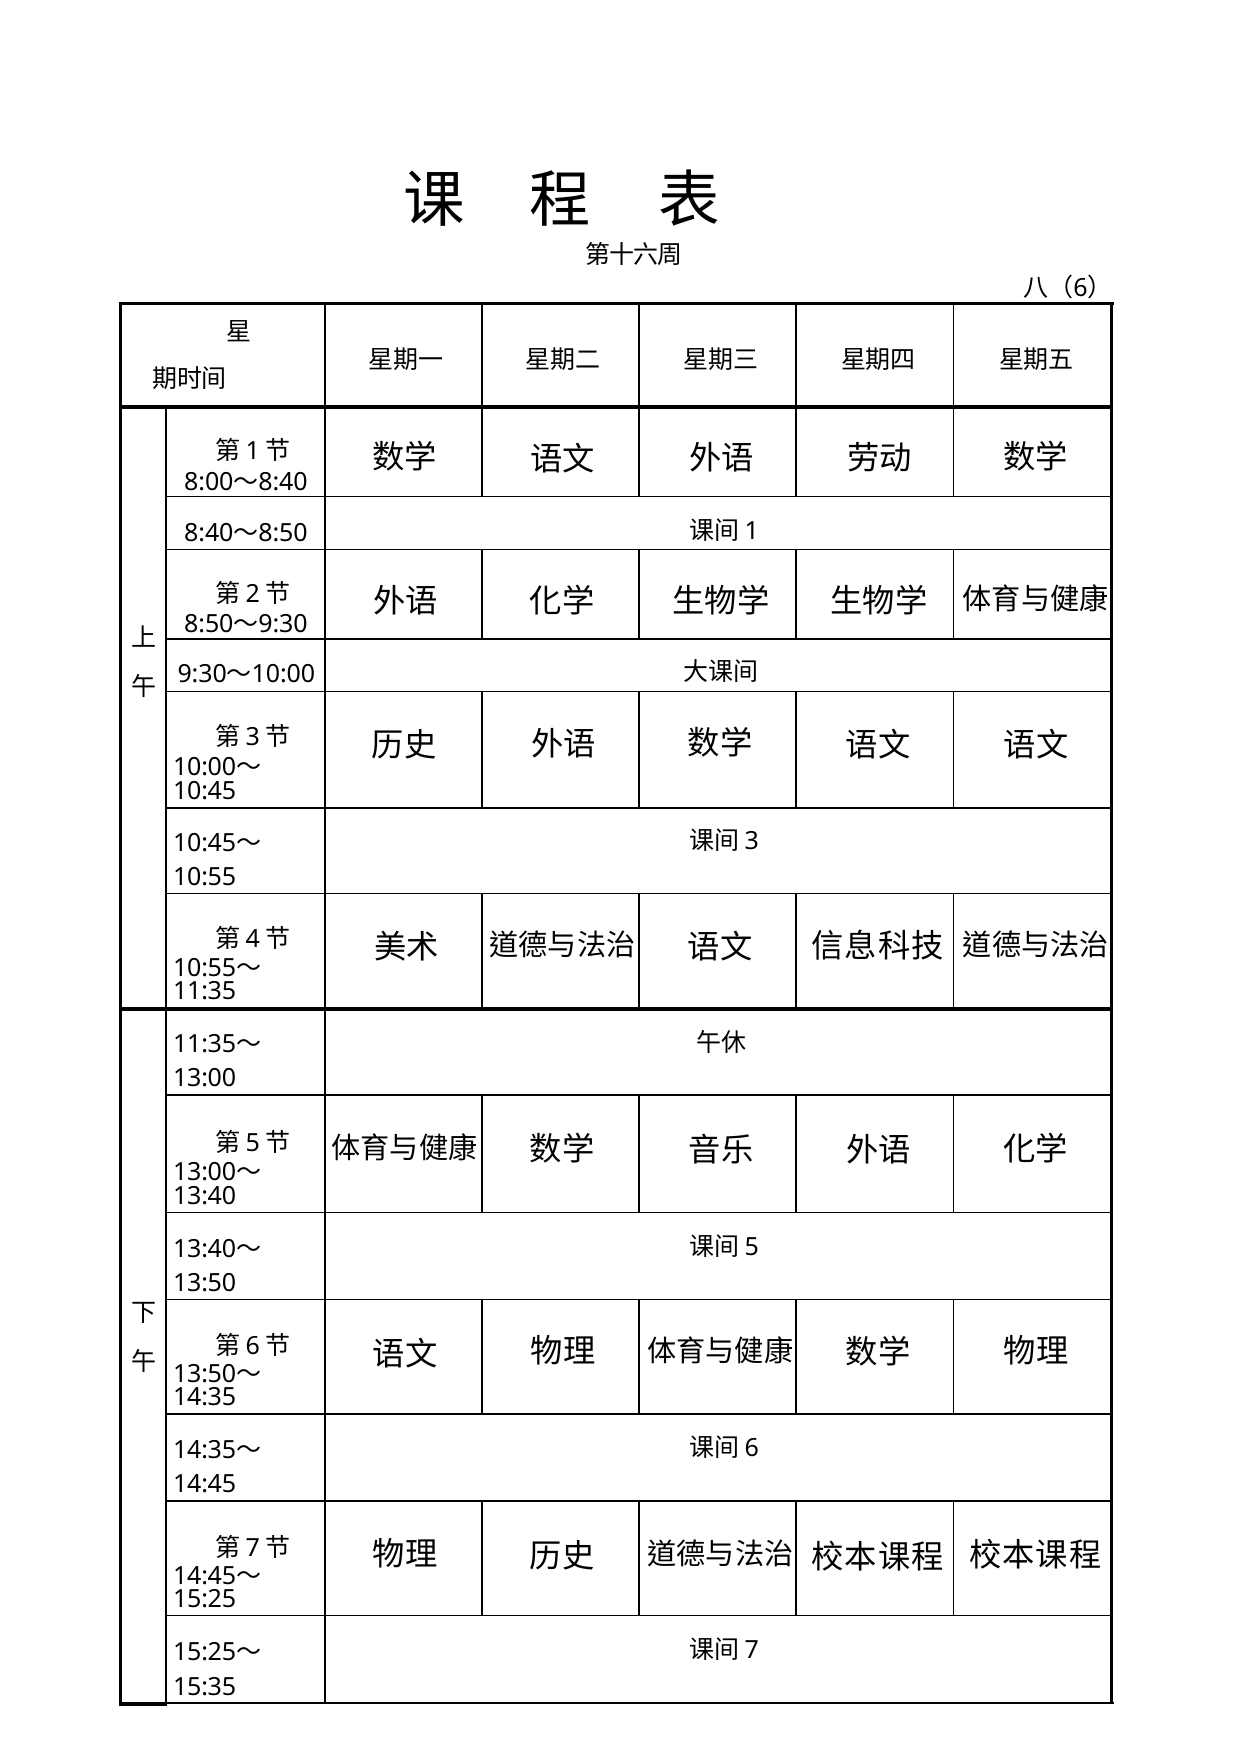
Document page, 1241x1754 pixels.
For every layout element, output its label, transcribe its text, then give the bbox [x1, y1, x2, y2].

table_cell 外语 [797, 1096, 953, 1212]
table_cell 信息科技 [797, 894, 953, 1007]
table_cell 大课间 [326, 640, 1110, 691]
table_cell 体育与健康 [954, 550, 1110, 638]
table_cell 课间3 [326, 809, 1110, 893]
table_cell 15:25～15:35 [167, 1616, 324, 1702]
table_cell 第6节 13:50～14:35 [167, 1300, 324, 1413]
text 八（6） [120, 275, 1112, 302]
table_cell 语文 [640, 894, 795, 1007]
table_cell 道德与法治 [640, 1502, 795, 1614]
table_cell 道德与法治 [954, 894, 1110, 1007]
table_cell 语文 [483, 409, 638, 496]
table_header 星期四 [797, 305, 953, 405]
table_cell 数学 [483, 1096, 638, 1212]
table_cell 第1节 8:00～8:40 [167, 409, 324, 496]
table_cell 数学 [640, 692, 795, 807]
text 第十六周 [585, 237, 1116, 271]
table_cell 外语 [640, 409, 795, 496]
table_cell 物理 [326, 1502, 481, 1614]
table_cell 课间7 [326, 1616, 1110, 1702]
table_cell 生物学 [797, 550, 953, 638]
table_cell 语文 [326, 1300, 481, 1413]
table_cell 体育与健康 [326, 1096, 481, 1212]
table_cell 体育与健康 [640, 1300, 795, 1413]
table_cell 语文 [954, 692, 1110, 807]
table_header 星期三 [640, 305, 795, 405]
table_cell 第3节 10:00～10:45 [167, 692, 324, 807]
table_cell 课间1 [326, 497, 1110, 548]
table_cell 第4节 10:55～11:35 [167, 894, 324, 1007]
table_header 星期时间 [122, 305, 324, 405]
table_cell 语文 [797, 692, 953, 807]
table_cell 物理 [483, 1300, 638, 1413]
table_cell 劳动 [797, 409, 953, 496]
table_cell 9:30～10:00 [167, 640, 324, 691]
table_cell 课间6 [326, 1415, 1110, 1500]
text 课 程 表 [403, 159, 1116, 237]
table_cell 校本课程 [954, 1502, 1110, 1614]
table_cell 第7节 14:45～15:25 [167, 1502, 324, 1614]
table_cell 上 午 [122, 409, 165, 1007]
table_cell 化学 [483, 550, 638, 638]
table_cell 美术 [326, 894, 481, 1007]
table_cell 数学 [797, 1300, 953, 1413]
table_cell 第2节 8:50～9:30 [167, 550, 324, 638]
table_cell 外语 [326, 550, 481, 638]
table_cell 13:40～13:50 [167, 1213, 324, 1298]
table_cell 历史 [483, 1502, 638, 1614]
table_cell 14:35～14:45 [167, 1415, 324, 1500]
table_cell 8:40～8:50 [167, 497, 324, 548]
table_cell 课间5 [326, 1213, 1110, 1298]
table_cell 下 午 [122, 1011, 165, 1702]
table_cell 10:45～10:55 [167, 809, 324, 893]
table_cell 物理 [954, 1300, 1110, 1413]
table_cell 数学 [954, 409, 1110, 496]
table_header 星期五 [954, 305, 1110, 405]
table_cell 生物学 [640, 550, 795, 638]
table_cell 道德与法治 [483, 894, 638, 1007]
table_cell 音乐 [640, 1096, 795, 1212]
table_cell 第5节 13:00～13:40 [167, 1096, 324, 1212]
table_header 星期一 [326, 305, 481, 405]
table_cell 外语 [483, 692, 638, 807]
table_cell 11:35～13:00 [167, 1011, 324, 1094]
table_cell 校本课程 [797, 1502, 953, 1614]
table_cell 午休 [326, 1011, 1110, 1094]
table_cell 历史 [326, 692, 481, 807]
table_cell 化学 [954, 1096, 1110, 1212]
table_cell 数学 [326, 409, 481, 496]
table_header 星期二 [483, 305, 638, 405]
